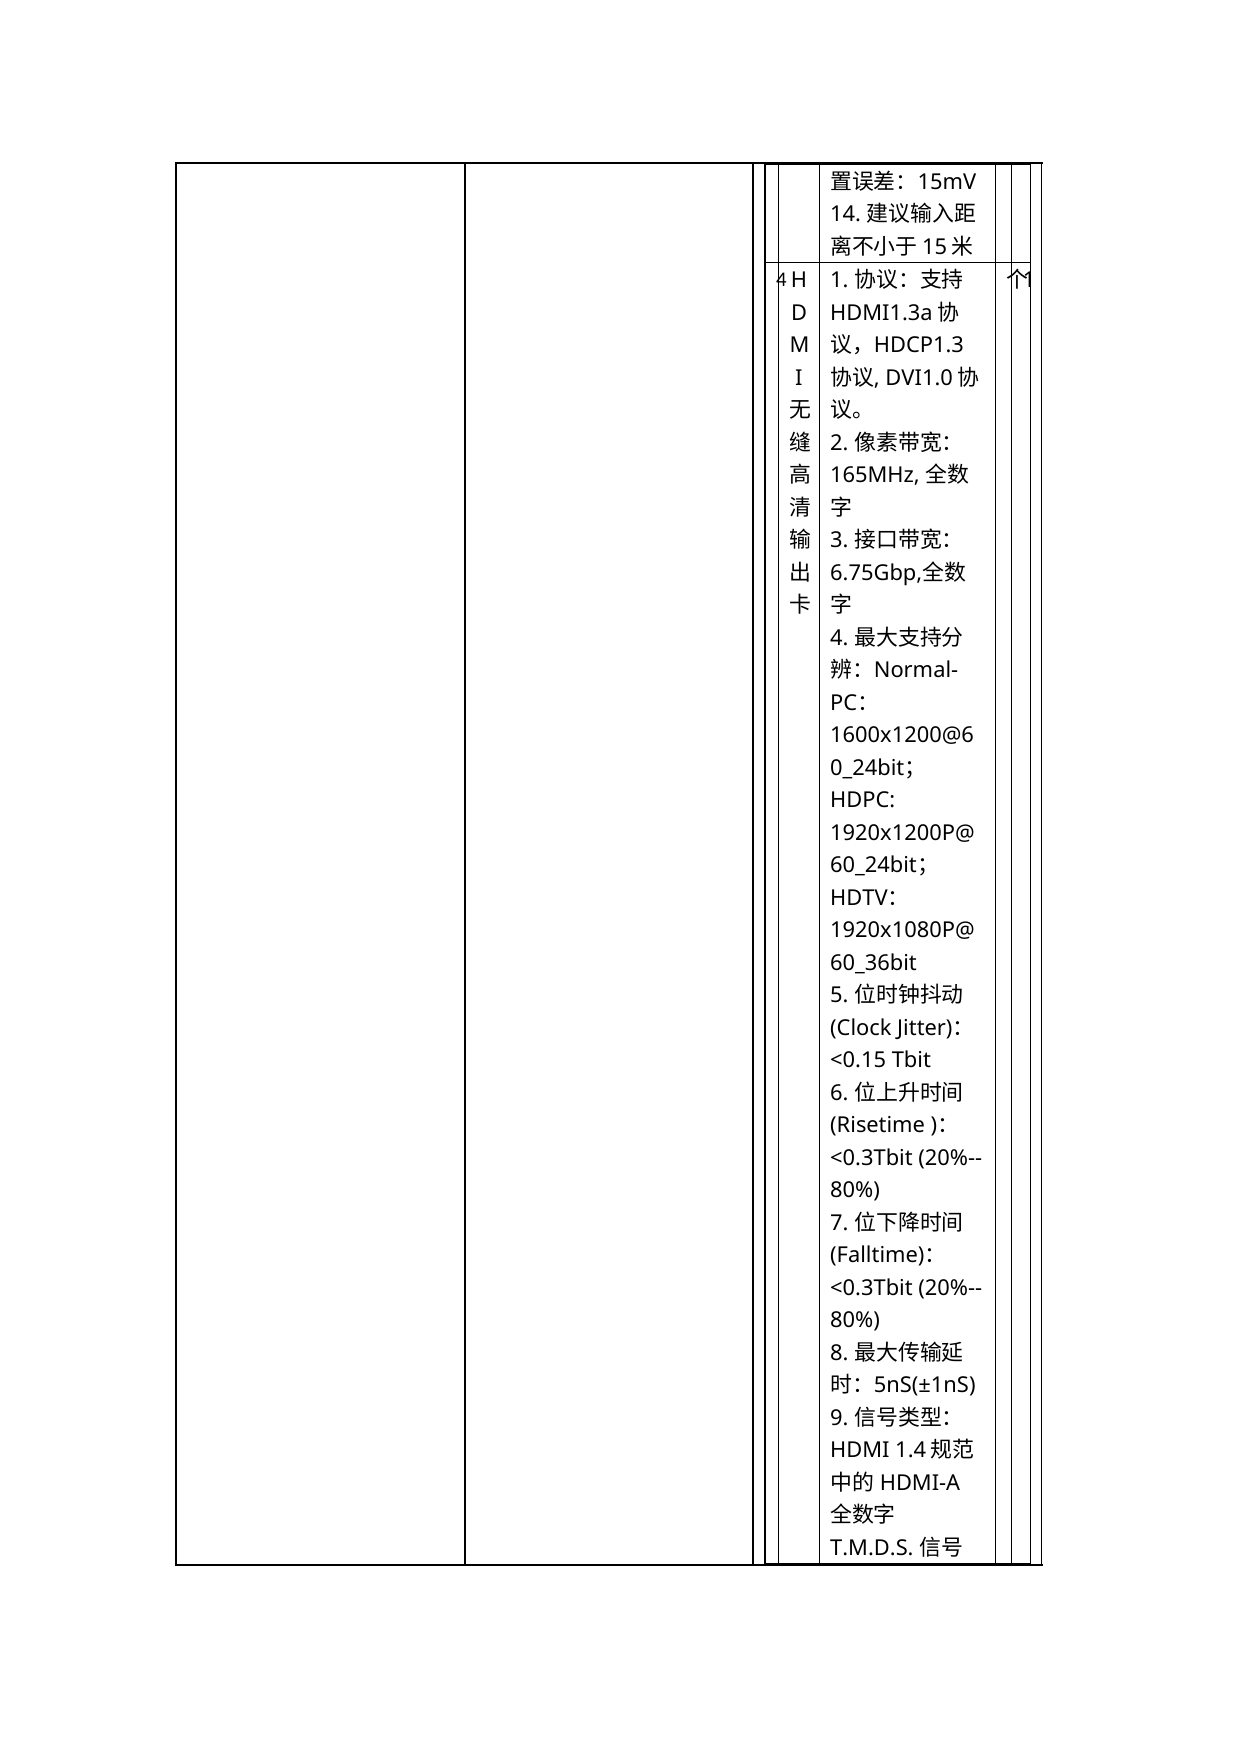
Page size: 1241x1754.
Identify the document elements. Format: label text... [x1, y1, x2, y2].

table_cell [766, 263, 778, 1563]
table_cell [177, 164, 464, 1564]
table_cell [996, 263, 1011, 1563]
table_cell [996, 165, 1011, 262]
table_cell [779, 263, 819, 1563]
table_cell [1012, 272, 1030, 1563]
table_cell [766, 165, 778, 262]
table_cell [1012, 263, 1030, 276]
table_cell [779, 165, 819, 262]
table_cell 1 [466, 164, 752, 1564]
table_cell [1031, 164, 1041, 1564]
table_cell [820, 263, 995, 1563]
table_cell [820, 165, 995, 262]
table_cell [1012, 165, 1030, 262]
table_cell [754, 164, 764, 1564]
